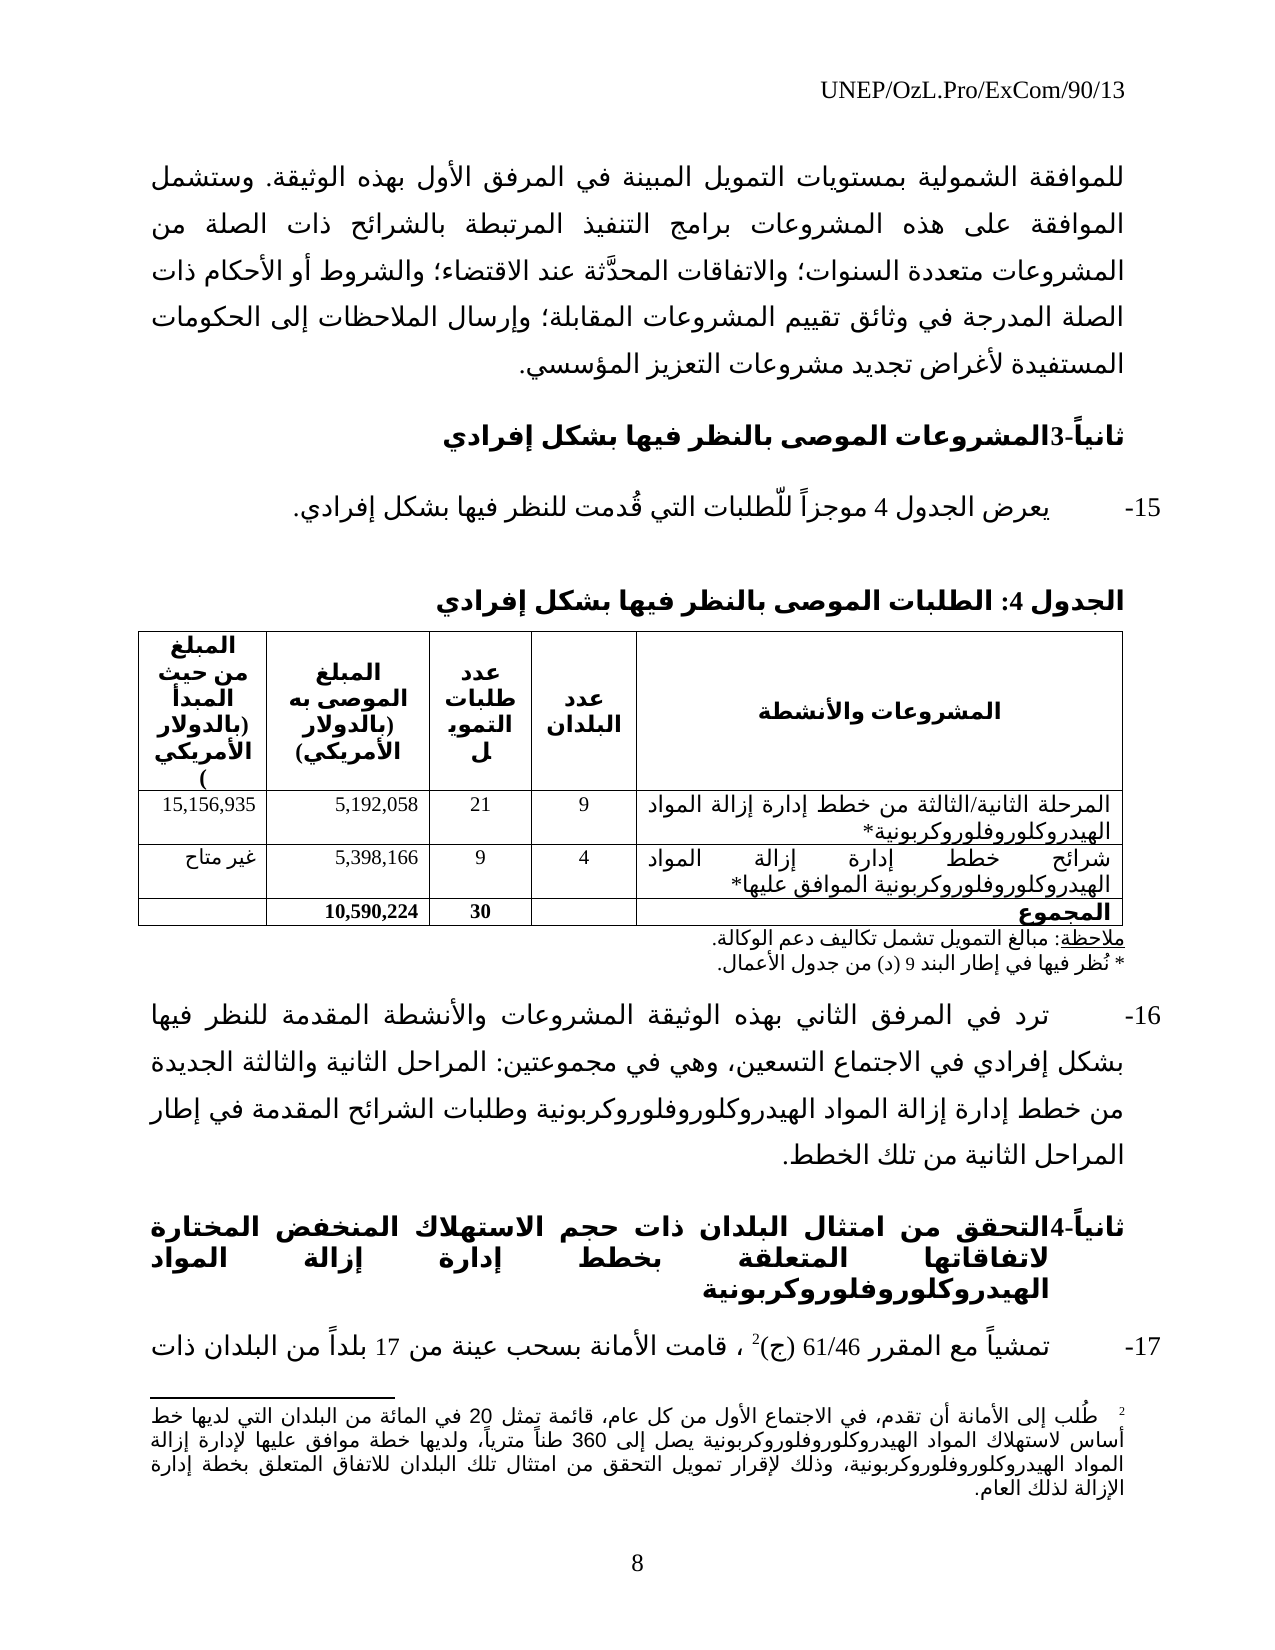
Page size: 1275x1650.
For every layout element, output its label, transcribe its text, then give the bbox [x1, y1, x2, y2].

table_header المبلغ الموصى به (بالدولار الأمريكي) [267, 632, 429, 790]
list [150, 161, 1125, 379]
table_header عدد طلبات التمويل [430, 632, 531, 790]
table_cell 30 [430, 899, 531, 925]
table_cell [139, 899, 266, 925]
table_cell المجموع [637, 899, 1122, 925]
table_cell غير متاح [139, 845, 266, 898]
table_header المبلغ من حيث المبدأ (بالدولار الأمريكي) [139, 632, 266, 790]
table_cell 5,398,166 [267, 845, 429, 898]
table_cell المرحلة الثانية/الثالثة من خطط إدارة إزالة المواد الهيدروكلوروفلوروكربونية* [637, 791, 1122, 844]
table_cell 15,156,935 [139, 791, 266, 844]
list يعرض الجدول 4 موجزاً للّطلبات التي قُدمت للنظر فيها بشكل إفرادي. [150, 491, 1125, 522]
table_cell 10,590,224 [267, 899, 429, 925]
list ثانياً-3 المشروعات الموصى بالنظر فيها بشكل إفرادي [150, 419, 1125, 451]
list ثانياً-4 التحقق من امتثال البلدان ذات حجم الاستهلاك المنخفض المختارة لاتفاقاتها المتعلقة بخطط إدارة إزالة المواد الهيدروكلوروفلوروكربونية [150, 1211, 1125, 1304]
table_header عدد البلدان [532, 632, 636, 790]
text ملاحظة: مبالغ التمويل تشمل تكاليف دعم الوكالة. [150, 926, 1125, 950]
table_cell شرائح خطط إدارة إزالة المواد الهيدروكلوروفلوروكربونية الموافق عليها* [637, 845, 1122, 898]
list الجدول 4: الطلبات الموصى بالنظر فيها بشكل إفرادي [150, 584, 1125, 616]
table_cell 21 [430, 791, 531, 844]
table_cell 9 [532, 791, 636, 844]
table_cell 4 [532, 845, 636, 898]
list ترد في المرفق الثاني بهذه الوثيقة المشروعات والأنشطة المقدمة للنظر فيها بشكل إفرادي في الاجتماع التسعين، وهي في مجموعتين: المراحل الثانية والثالثة الجديدة من خطط إدارة إزالة المواد الهيدروكلوروفلوروكربونية وطلبات الشرائح المقدمة في إطار المراحل الثانية من تلك الخطط. [150, 999, 1125, 1171]
table_cell 5,192,058 [267, 791, 429, 844]
table_cell [532, 899, 636, 925]
text * نُظر فيها في إطار البند 9 (د) من جدول الأعمال. [150, 950, 1125, 974]
table_header المشروعات والأنشطة [637, 632, 1122, 790]
table_cell 9 [430, 845, 531, 898]
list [150, 1329, 1125, 1361]
